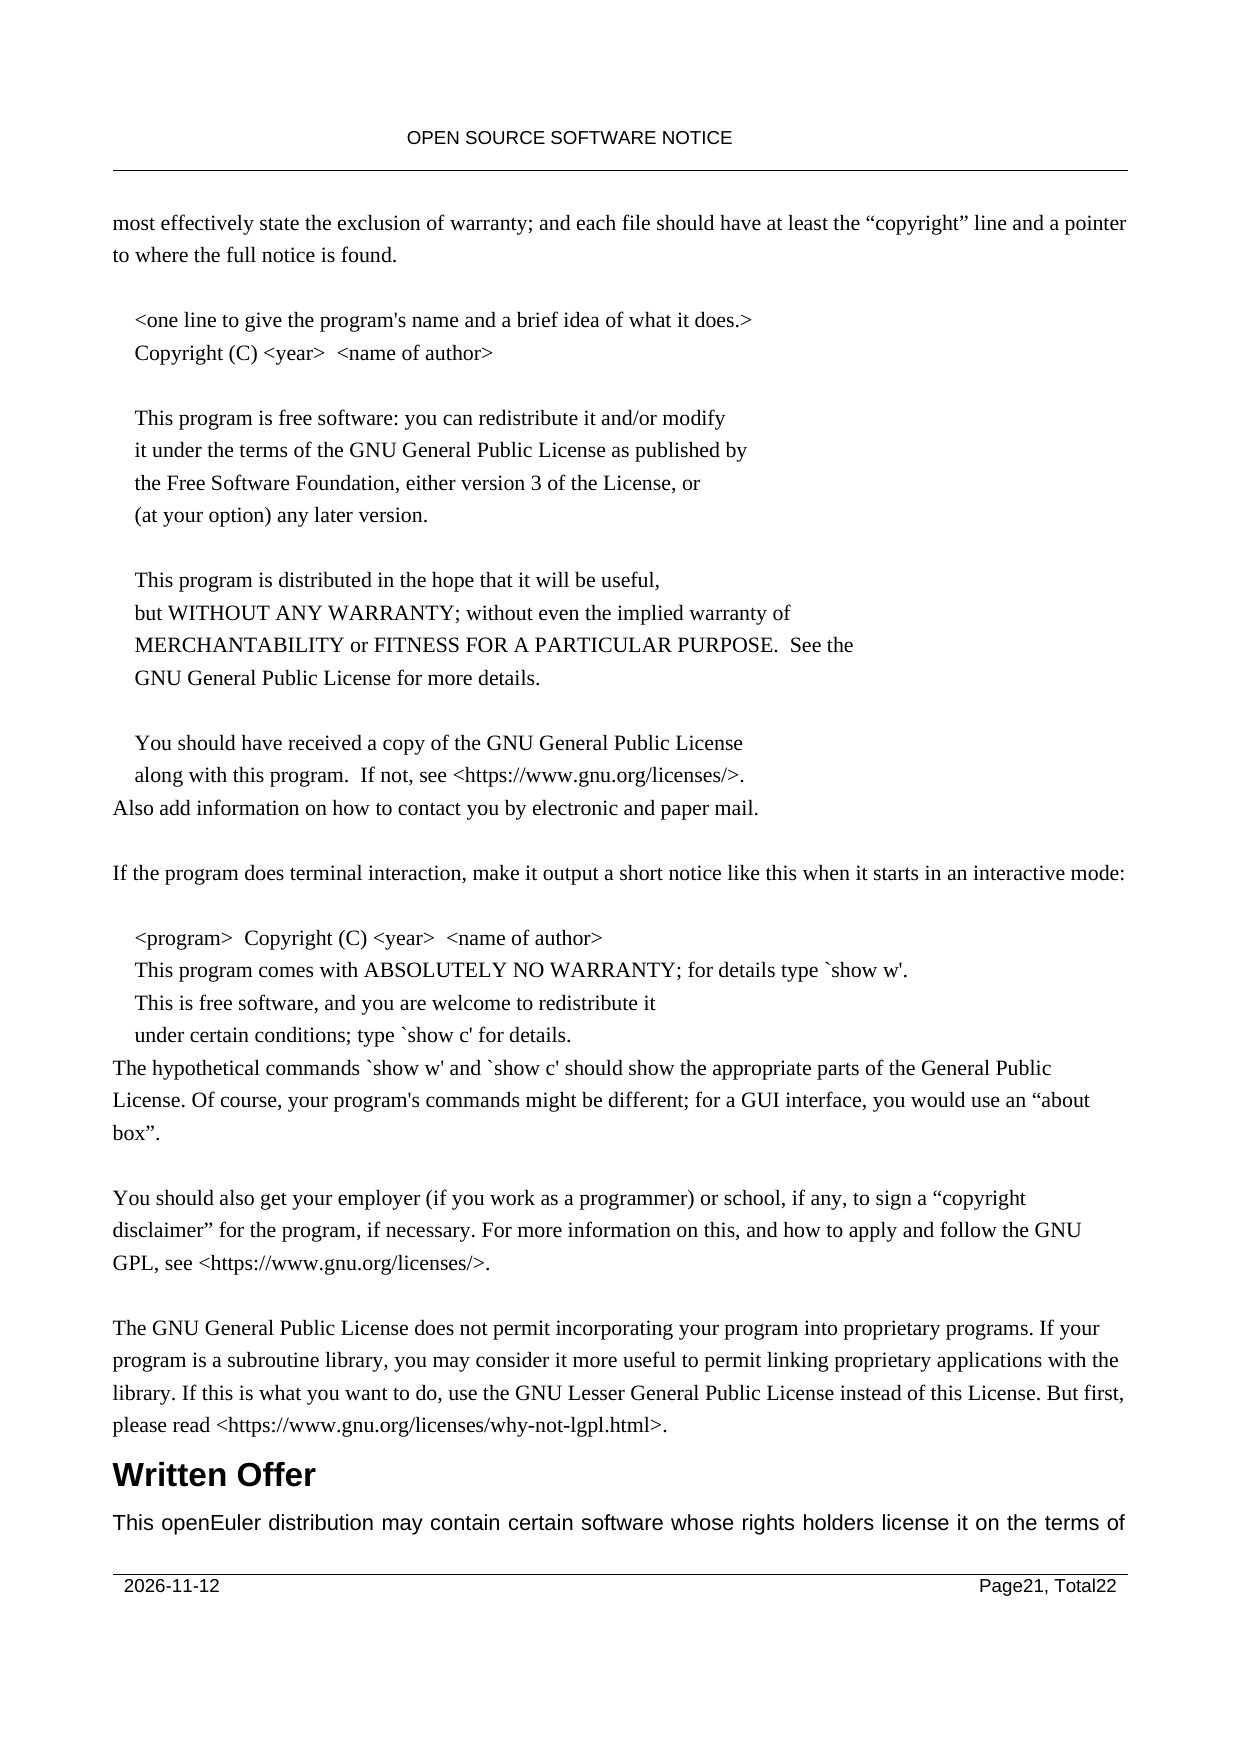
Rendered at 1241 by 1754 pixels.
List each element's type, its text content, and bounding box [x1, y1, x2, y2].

text Written Offer [112, 1441, 1128, 1506]
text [112, 1506, 1128, 1539]
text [112, 206, 1128, 1441]
